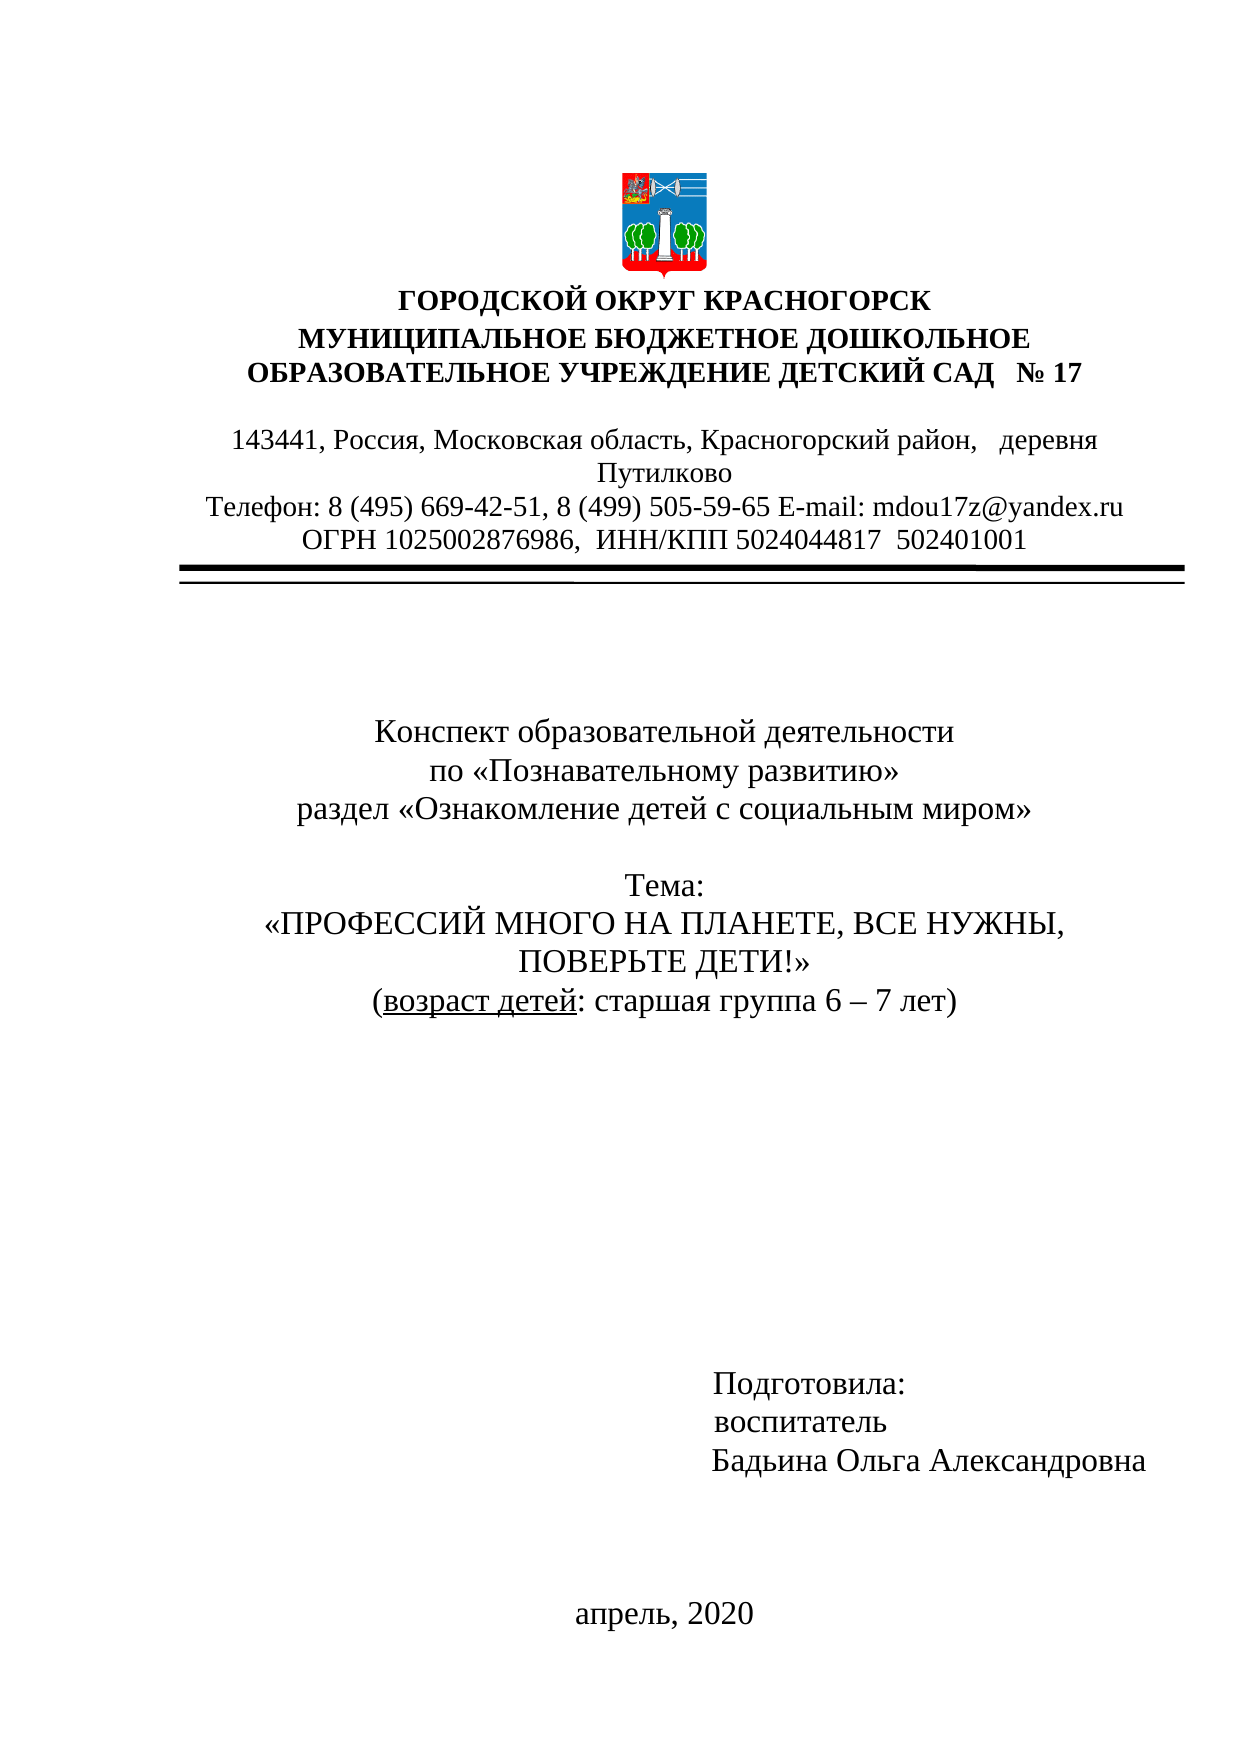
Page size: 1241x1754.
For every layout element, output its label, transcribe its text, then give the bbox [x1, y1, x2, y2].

text Тема: [177, 865, 1152, 903]
text апрель, 2020 [177, 1593, 1152, 1632]
text (возраст детей: старшая группа 6 – 7 лет) [177, 980, 1152, 1018]
text раздел «Ознакомление детей с социальным миром» [177, 788, 1152, 827]
text Бадьина Ольга Александровна [561, 1440, 1152, 1478]
text Телефон: 8 (495) 669-42-51, 8 (499) 505-59-65 E-mail: mdou17z@yandex.ru [177, 489, 1152, 522]
text Подготовила: [472, 1363, 1152, 1402]
text ГОРОДСКОЙ ОКРУГ КРАСНОГОРСК [177, 283, 1152, 316]
text по «Познавательному развитию» [177, 750, 1152, 788]
text МУНИЦИПАЛЬНОЕ БЮДЖЕТНОЕ ДОШКОЛЬНОЕ ОБРАЗОВАТЕЛЬНОЕ УЧРЕЖДЕНИЕ ДЕТСКИЙ САД № 17 [177, 321, 1152, 388]
text ОГРН 1025002876986, ИНН/КПП 5024044817 502401001 [177, 522, 1152, 556]
text 143441, Россия, Московская область, Красногорский район, деревня Путилково [177, 422, 1152, 489]
text «ПРОФЕССИЙ МНОГО НА ПЛАНЕТЕ, ВСЕ НУЖНЫ, ПОВЕРЬТЕ ДЕТИ!» [177, 903, 1152, 980]
text Конспект образовательной деятельности [177, 712, 1152, 750]
text воспитатель [472, 1402, 1152, 1440]
picture [622, 173, 707, 279]
